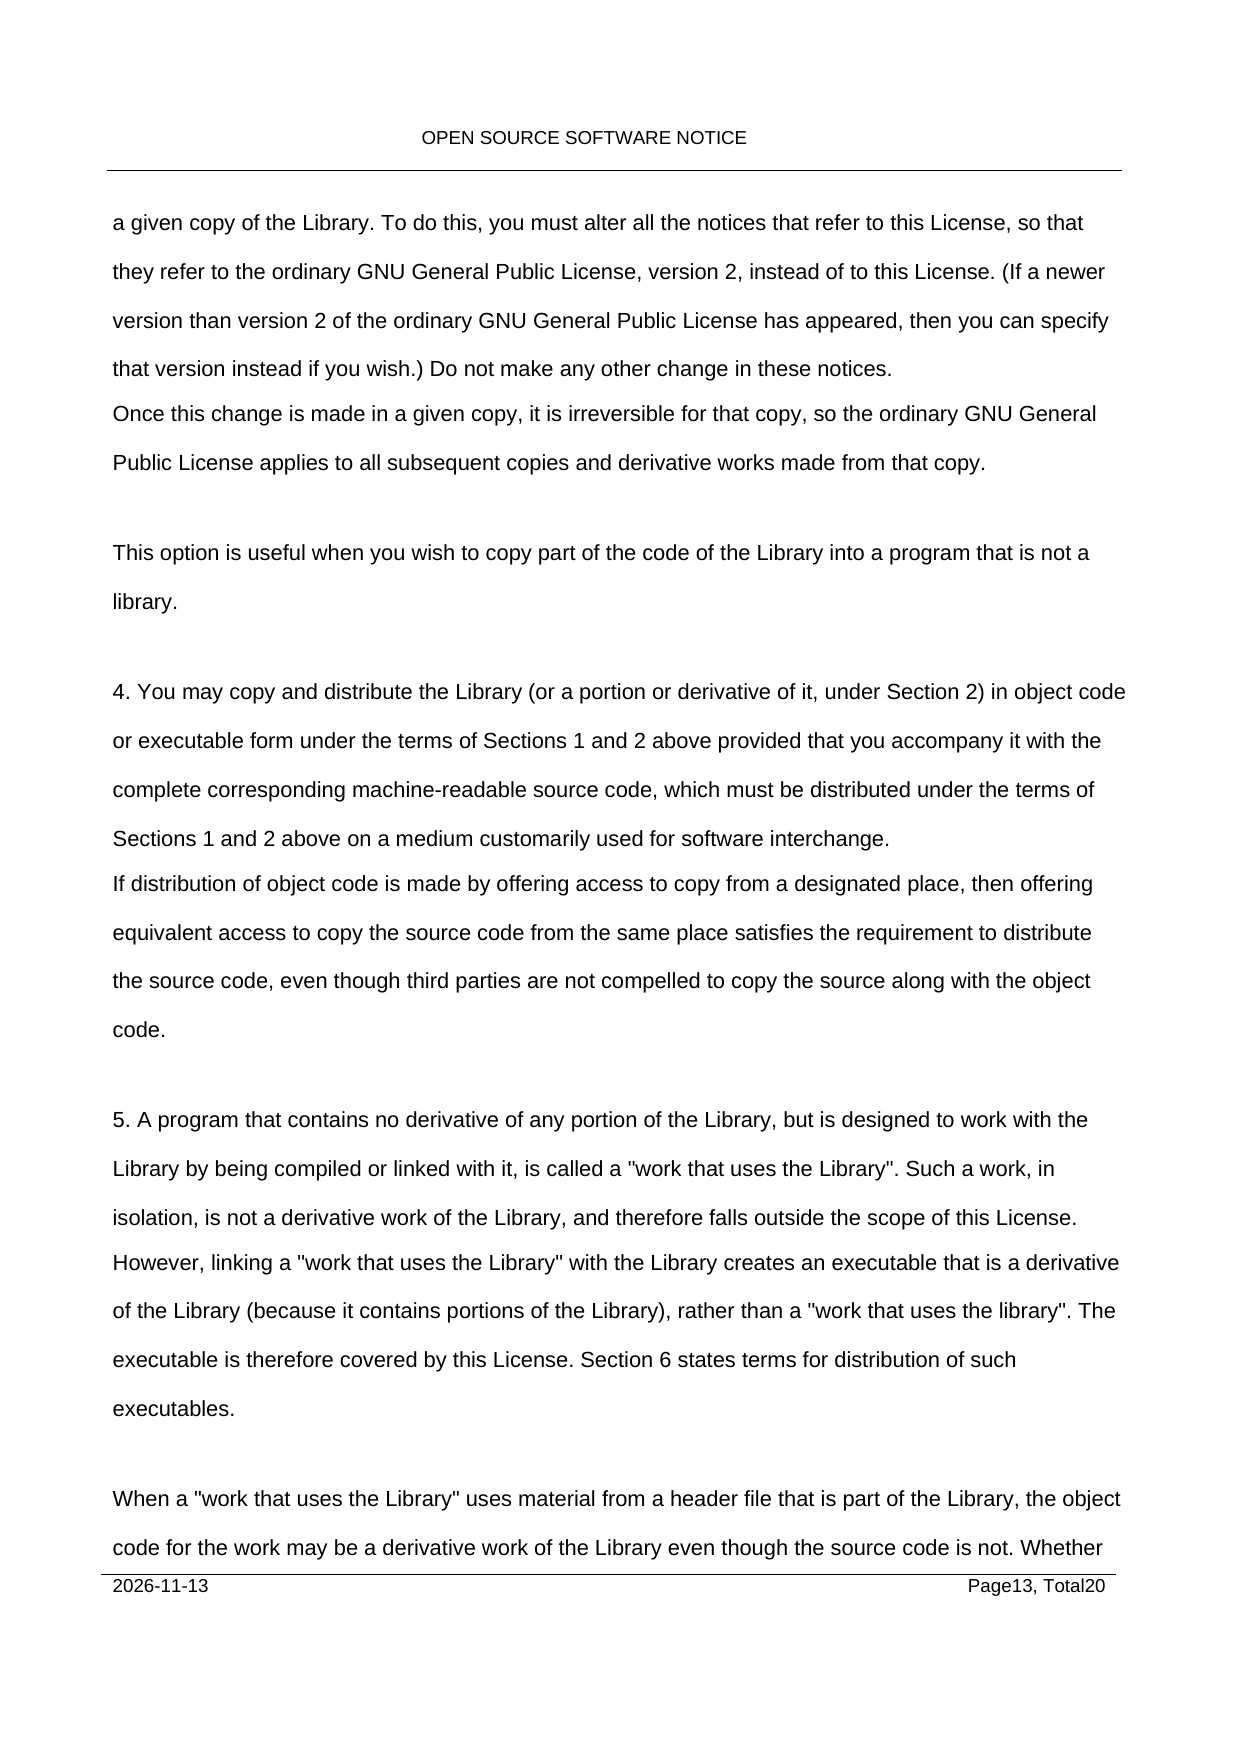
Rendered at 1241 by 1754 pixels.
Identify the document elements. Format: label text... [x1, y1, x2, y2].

text If distribution of object code is made by offering access to copy from a designated place, then offering equivalent access to copy the source code from the same place satisfies the requirement to distribute the source code, even though third parties are not compelled to copy the source along with the object code. [112, 867, 1128, 1046]
text However, linking a "work that uses the Library" with the Library creates an executable that is a derivative of the Library (because it contains portions of the Library), rather than a "work that uses the library". The executable is therefore covered by this License. Section 6 states terms for distribution of such executables. [112, 1246, 1128, 1425]
text 4. You may copy and distribute the Library (or a portion or derivative of it, under Section 2) in object code or executable form under the terms of Sections 1 and 2 above provided that you accompany it with the complete corresponding machine-readable source code, which must be distributed under the terms of Sections 1 and 2 above on a medium customarily used for software interchange. [112, 676, 1128, 854]
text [112, 1482, 1128, 1564]
text Once this change is made in a given copy, it is irreversible for that copy, so the ordinary GNU General Public License applies to all subsequent copies and derivative works made from that copy. [112, 398, 1128, 479]
text 5. A program that contains no derivative of any portion of the Library, but is designed to work with the Library by being compiled or linked with it, is called a "work that uses the Library". Such a work, in isolation, is not a derivative work of the Library, and therefore falls outside the scope of this License. [112, 1103, 1128, 1233]
text This option is useful when you wish to copy part of the code of the Library into a program that is not a library. [112, 537, 1128, 618]
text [112, 206, 1128, 385]
